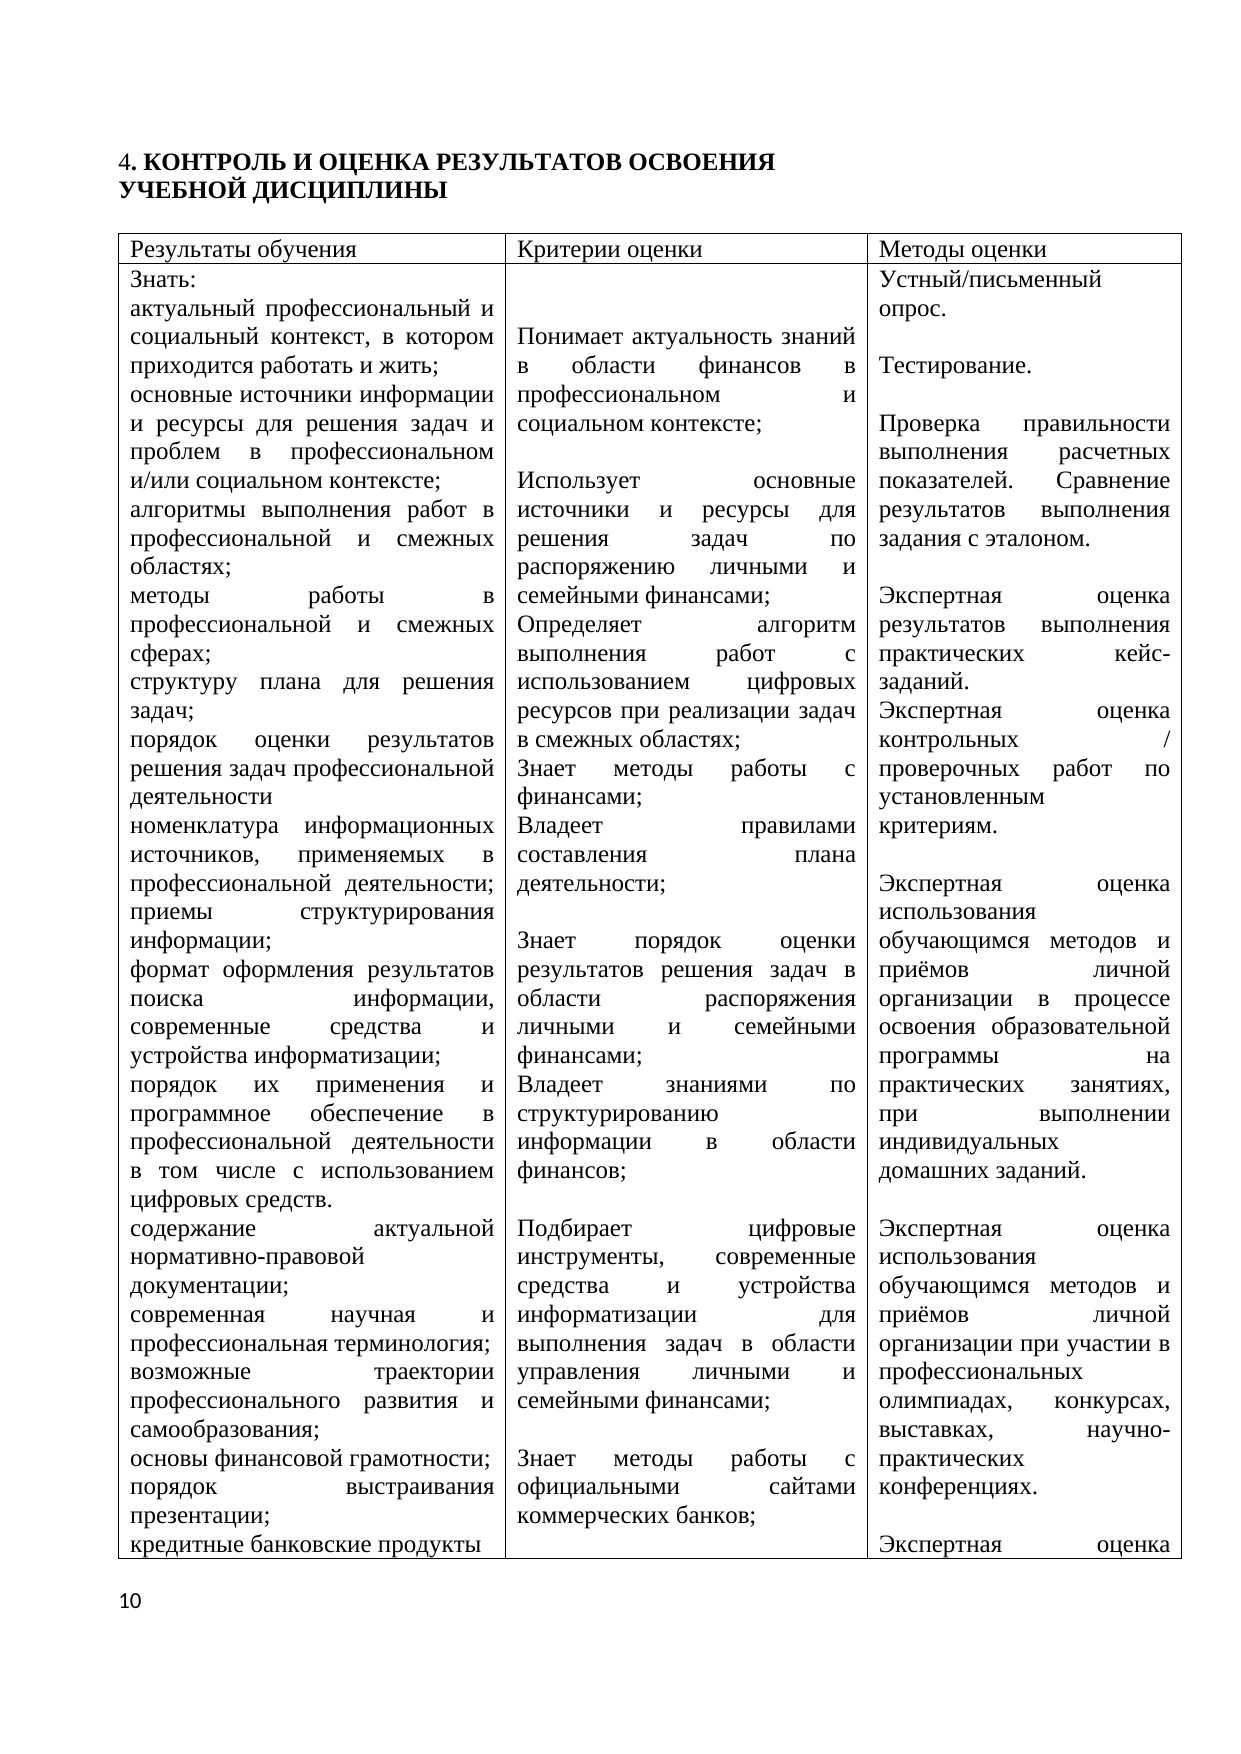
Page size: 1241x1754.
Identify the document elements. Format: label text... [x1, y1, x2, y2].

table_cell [868, 264, 1181, 1558]
text УЧЕБНОЙ ДИСЦИПЛИНЫ [118, 176, 1181, 204]
table_header Критерии оценки [506, 234, 867, 263]
table_header Методы оценки [868, 234, 1181, 263]
table_header Результаты обучения [119, 234, 505, 263]
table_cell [506, 264, 867, 1558]
text 4. КОНТРОЛЬ И ОЦЕНКА РЕЗУЛЬТАТОВ ОСВОЕНИЯ [118, 147, 1181, 176]
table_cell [119, 264, 505, 1558]
